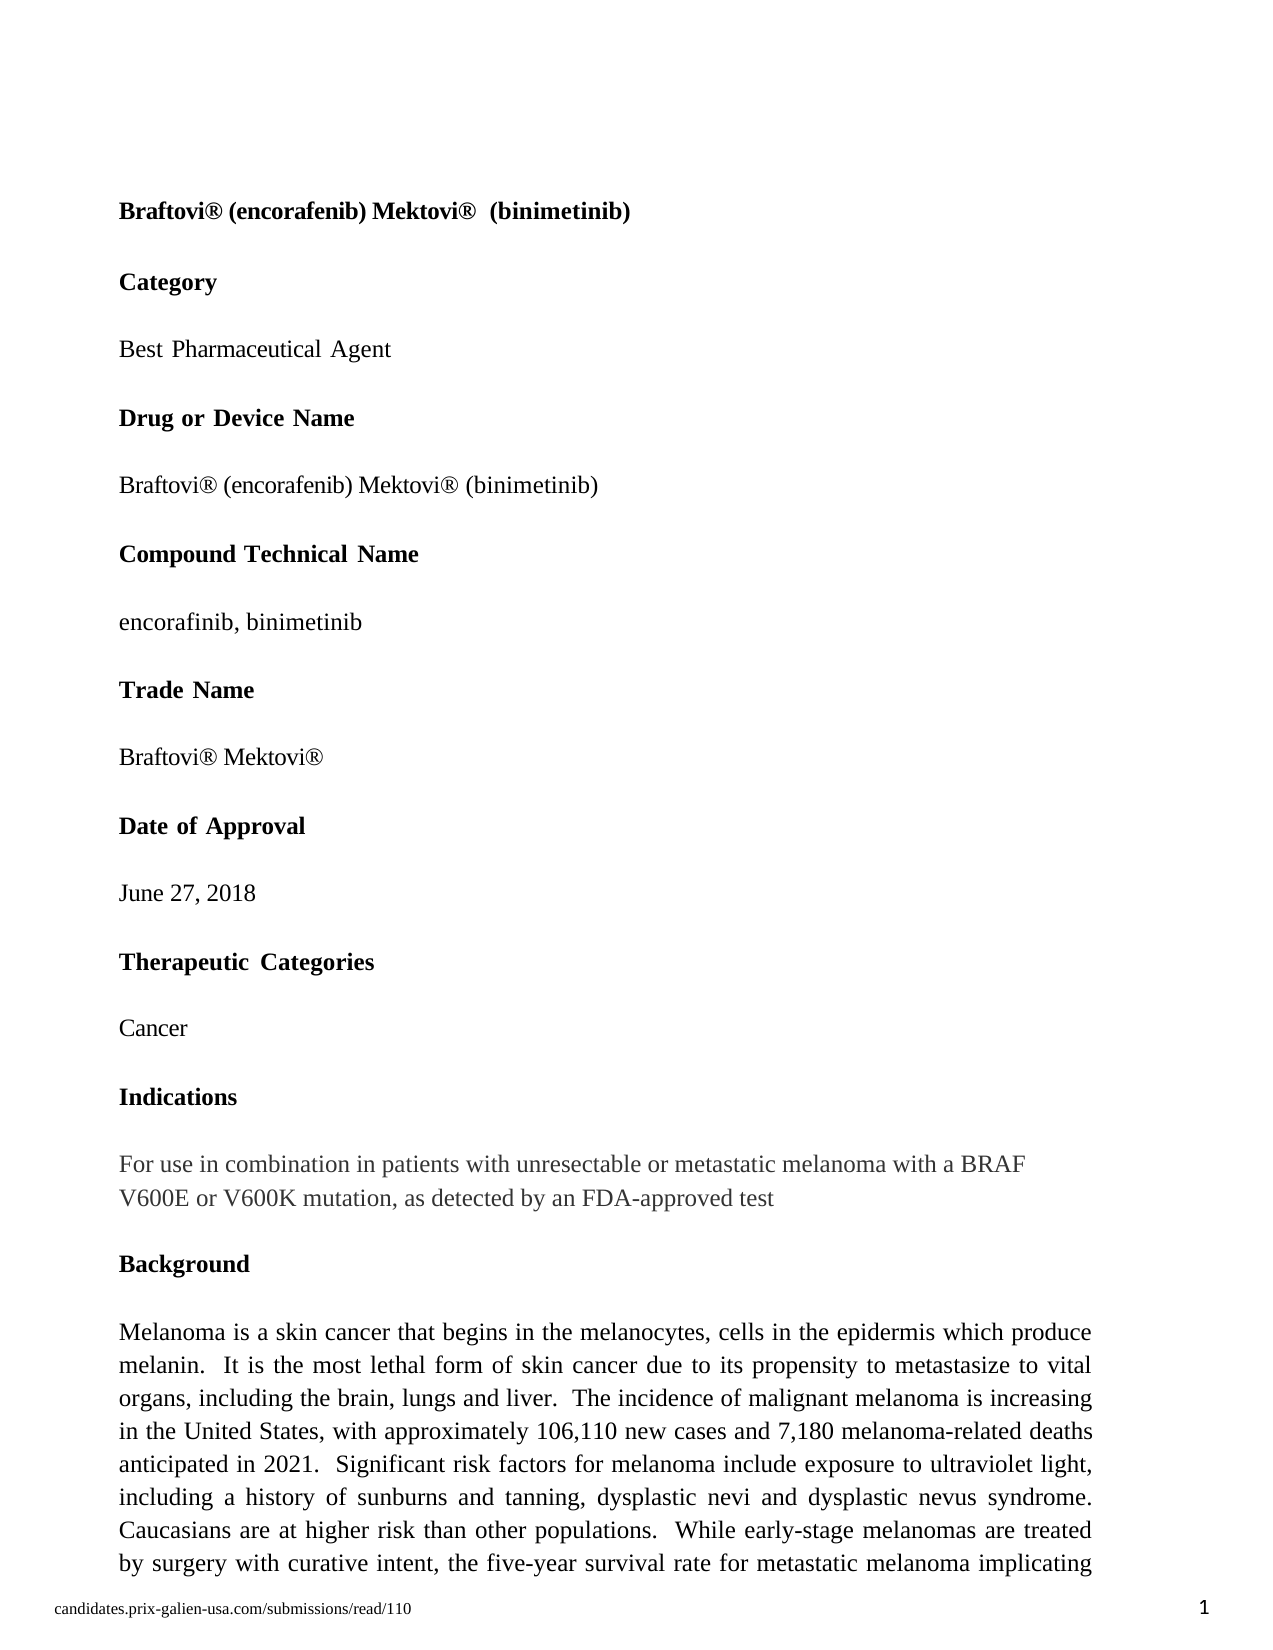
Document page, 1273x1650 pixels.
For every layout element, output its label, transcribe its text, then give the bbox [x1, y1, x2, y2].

subtitle Background [119, 1249, 1094, 1278]
subtitle Date of Approval [119, 811, 1094, 840]
subtitle Category [119, 267, 1094, 296]
subtitle Indications [119, 1082, 1094, 1111]
subtitle Compound Technical Name [119, 539, 1094, 568]
text Best Pharmaceutical Agent [119, 334, 1094, 363]
text Braftovi® (encorafenib) Mektovi® (binimetinib) [119, 471, 1094, 499]
subtitle Therapeutic Categories [119, 947, 1094, 975]
text Braftovi® Mektovi® [119, 742, 1094, 771]
text For use in combination in patients with unresectable or metastatic melanoma with a BRAF V600E or V600K mutation, as detected by an FDA-approved test [119, 1149, 1094, 1211]
text June 27, 2018 [119, 878, 1094, 907]
text Cancer [119, 1013, 1094, 1042]
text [119, 1317, 1094, 1577]
text encorafinib, binimetinib [119, 607, 1094, 636]
subtitle Trade Name [119, 676, 1094, 704]
subtitle Drug or Device Name [119, 403, 1094, 432]
text Braftovi® (encorafenib) Mektovi® (binimetinib) [119, 196, 1094, 225]
